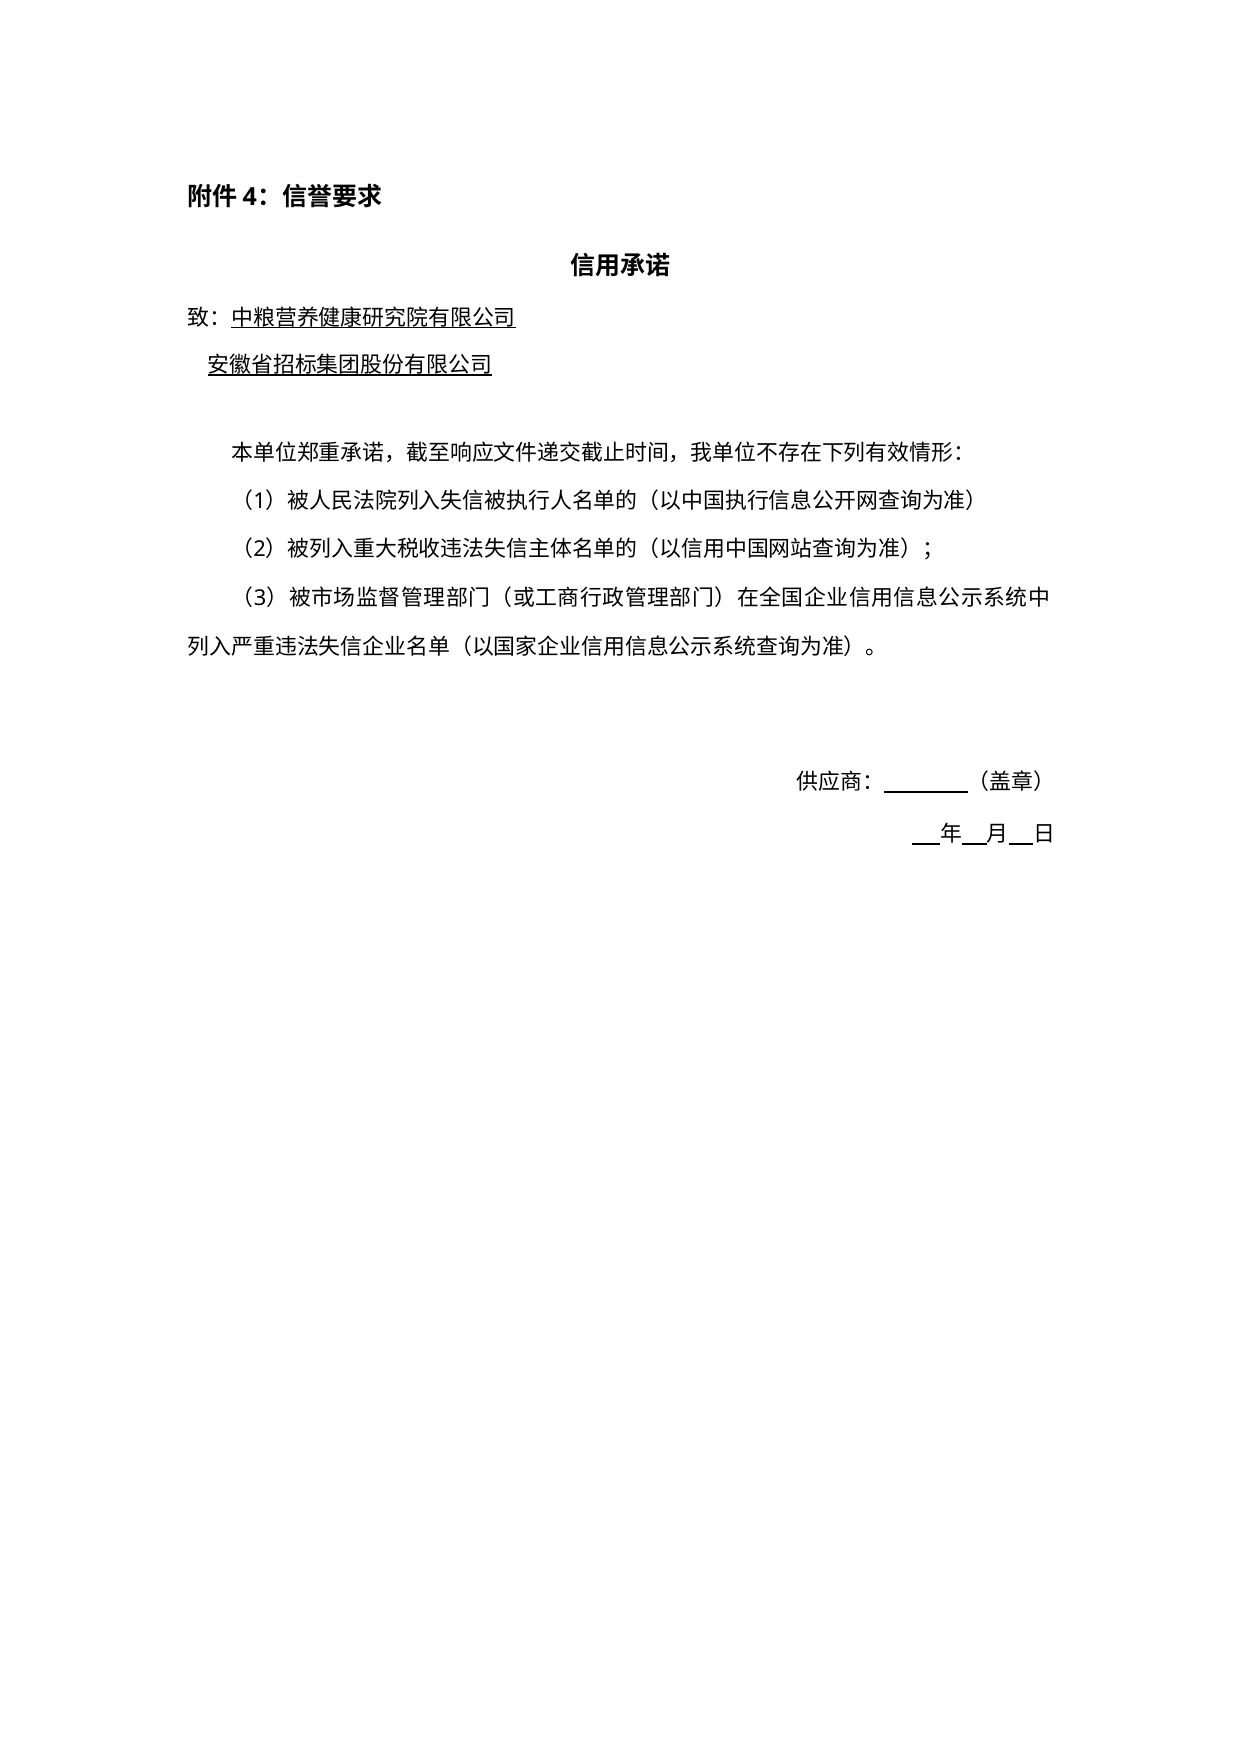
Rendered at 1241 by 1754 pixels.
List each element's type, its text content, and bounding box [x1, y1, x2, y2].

text 本单位郑重承诺，截至响应文件递交截止时间，我单位不存在下列有效情形： [187, 434, 1053, 467]
text 信用承诺 [187, 245, 1053, 281]
text 安徽省招标集团股份有限公司 [187, 347, 1053, 379]
text 供应商： （盖章） [187, 764, 1055, 796]
text 致：中粮营养健康研究院有限公司 [187, 299, 1053, 331]
text （1）被人民法院列入失信被执行人名单的（以中国执行信息公开网查询为准） [187, 483, 1053, 515]
text 附件4：信誉要求 [187, 162, 1053, 227]
text （3）被市场监督管理部门（或工商行政管理部门）在全国企业信用信息公示系统中列入严重违法失信企业名单（以国家企业信用信息公示系统查询为准）。 [187, 579, 1053, 661]
text 年 月 日 [762, 816, 1055, 848]
text （2）被列入重大税收违法失信主体名单的（以信用中国网站查询为准）； [187, 531, 1053, 564]
